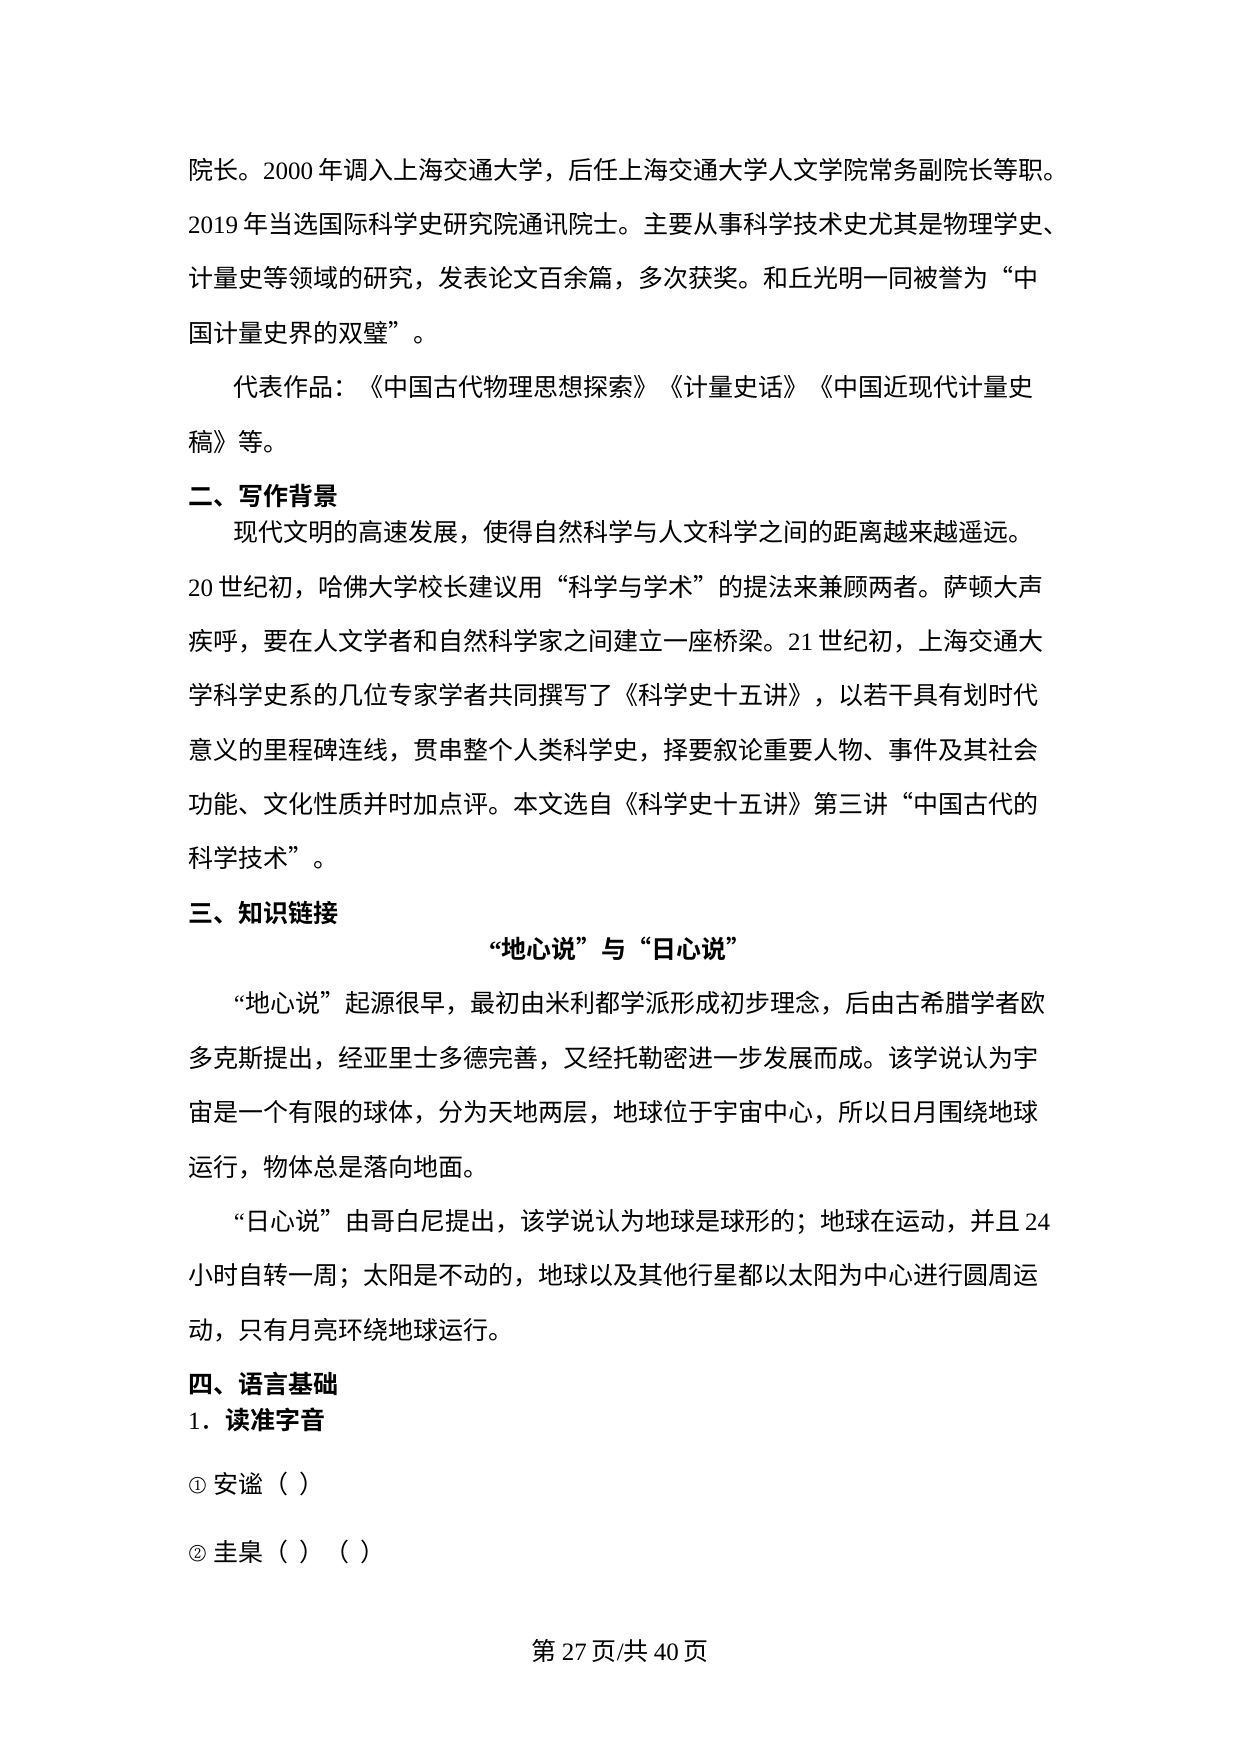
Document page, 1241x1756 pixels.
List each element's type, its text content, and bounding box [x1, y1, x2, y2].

text ② 圭臬（ ）（ ） [188, 1523, 1052, 1568]
subtitle 三、知识链接 [188, 893, 1052, 929]
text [188, 150, 1052, 349]
text 现代文明的高速发展，使得自然科学与人文科学之间的距离越来越遥远。20世纪初，哈佛大学校长建议用“科学与学术”的提法来兼顾两者。萨顿大声疾呼，要在人文学者和自然科学家之间建立一座桥梁。21世纪初，上海交通大学科学史系的几位专家学者共同撰写了《科学史十五讲》，以若干具有划时代意义的里程碑连线，贯串整个人类科学史，择要叙论重要人物、事件及其社会功能、文化性质并时加点评。本文选自《科学史十五讲》第三讲“中国古代的科学技术”。 [188, 513, 1052, 875]
subtitle 四、语言基础 [188, 1364, 1052, 1401]
text 1．读准字音 [188, 1401, 1052, 1437]
text 代表作品：《中国古代物理思想探索》《计量史话》《中国近现代计量史稿》等。 [188, 368, 1052, 458]
text “地心说”与“日心说” [188, 929, 1052, 966]
text “地心说”起源很早，最初由米利都学派形成初步理念，后由古希腊学者欧多克斯提出，经亚里士多德完善，又经托勒密进一步发展而成。该学说认为宇宙是一个有限的球体，分为天地两层，地球位于宇宙中心，所以日月围绕地球运行，物体总是落向地面。 [188, 984, 1052, 1183]
text ① 安谧（ ） [188, 1455, 1052, 1500]
subtitle 二、写作背景 [188, 476, 1052, 513]
text “日心说”由哥白尼提出，该学说认为地球是球形的；地球在运动，并且24小时自转一周；太阳是不动的，地球以及其他行星都以太阳为中心进行圆周运动，只有月亮环绕地球运行。 [188, 1201, 1052, 1346]
